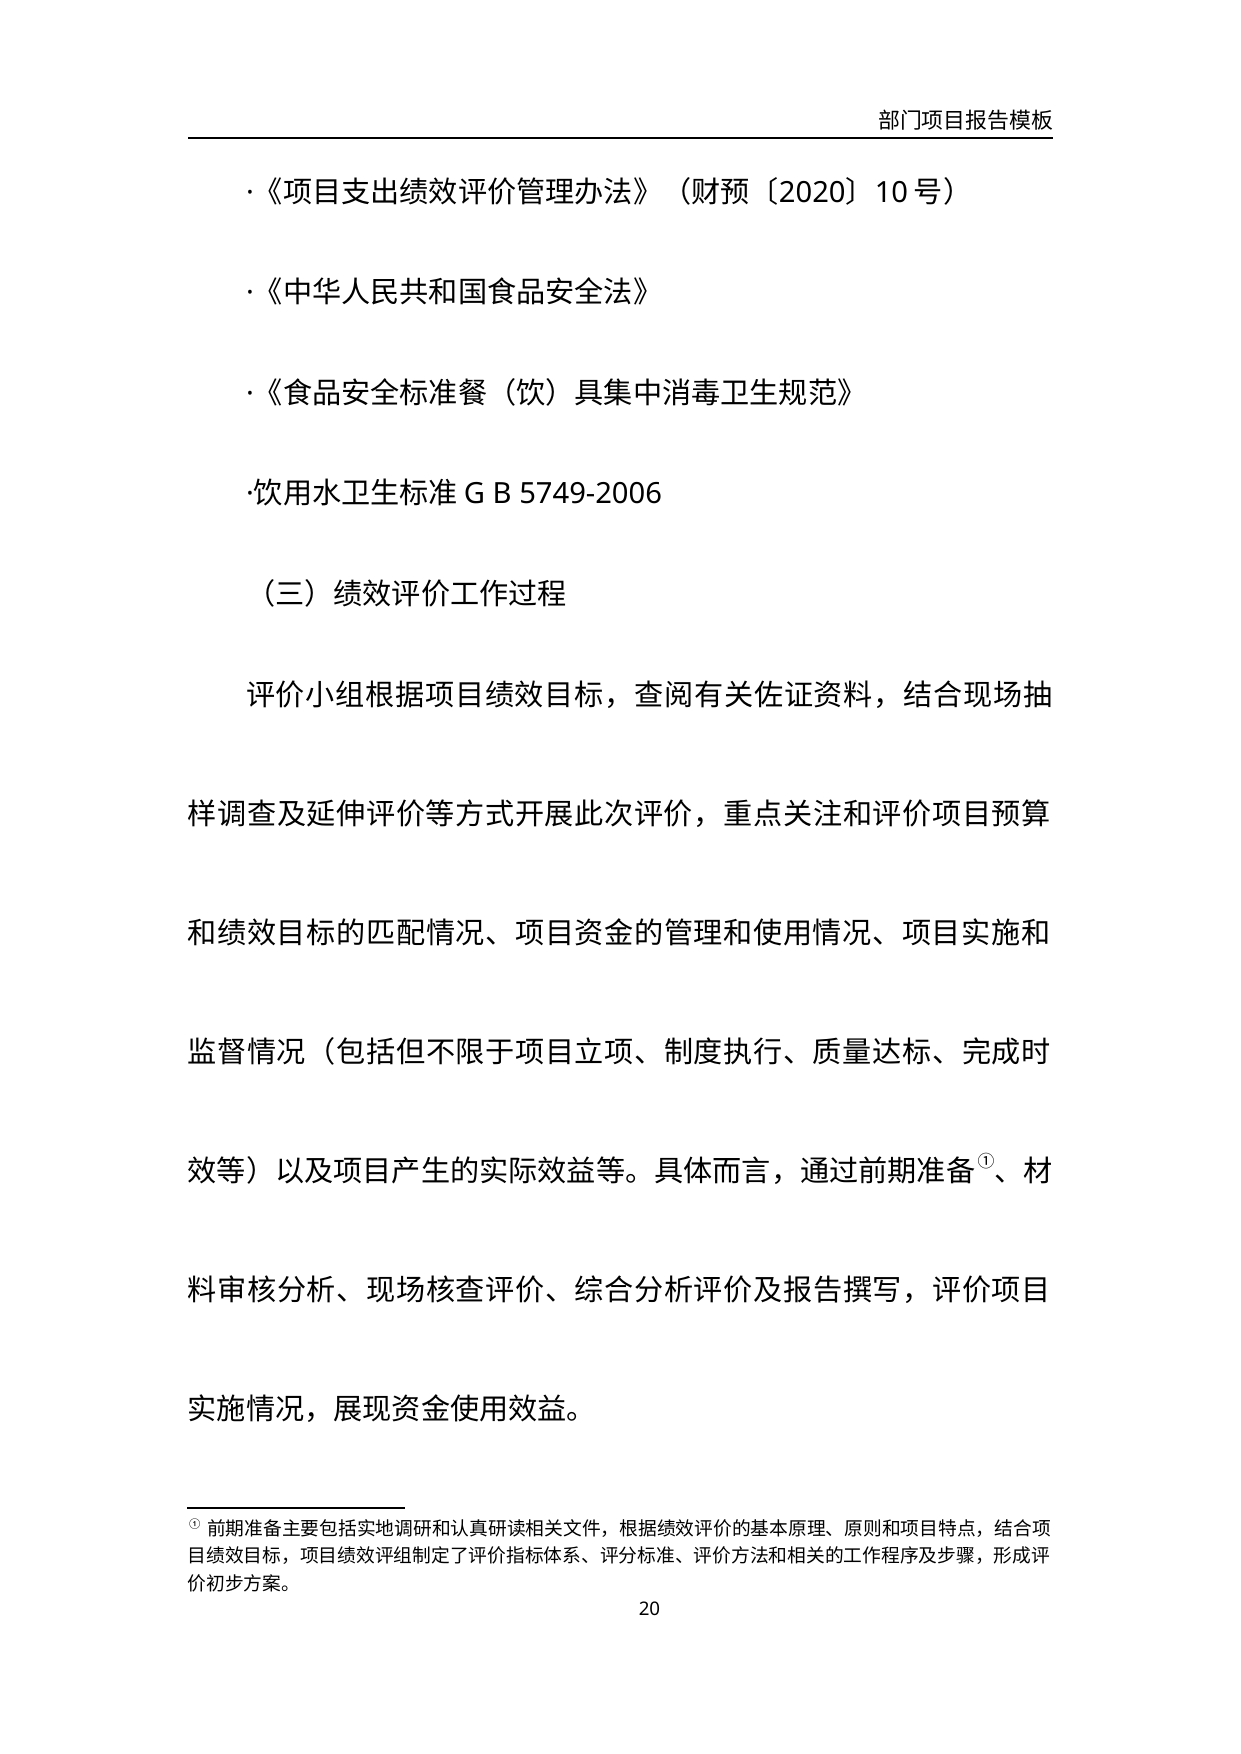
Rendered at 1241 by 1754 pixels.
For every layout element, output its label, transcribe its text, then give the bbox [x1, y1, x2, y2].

text （三）绩效评价工作过程 [187, 552, 1053, 631]
text ·《中华人民共和国食品安全法》 [187, 251, 1053, 330]
text ·《项目支出绩效评价管理办法》（财预〔2020〕10号） [187, 150, 1053, 229]
text ·饮用水卫生标准G B 5749-2006 [187, 452, 1053, 531]
text ·《食品安全标准餐（饮）具集中消毒卫生规范》 [187, 351, 1053, 430]
text 评价小组根据项目绩效目标，查阅有关佐证资料，结合现场抽样调查及延伸评价等方式开展此次评价，重点关注和评价项目预算和绩效目标的匹配情况、项目资金的管理和使用情况、项目实施和监督情况（包括但不限于项目立项、制度执行、质量达标、完成时效等）以及项目产生的实际效益等。具体而言，通过前期准备、材料审核分析、现场核查评价、综合分析评价及报告撰写，评价项目实施情况，展现资金使用效益。 [187, 653, 1053, 1446]
